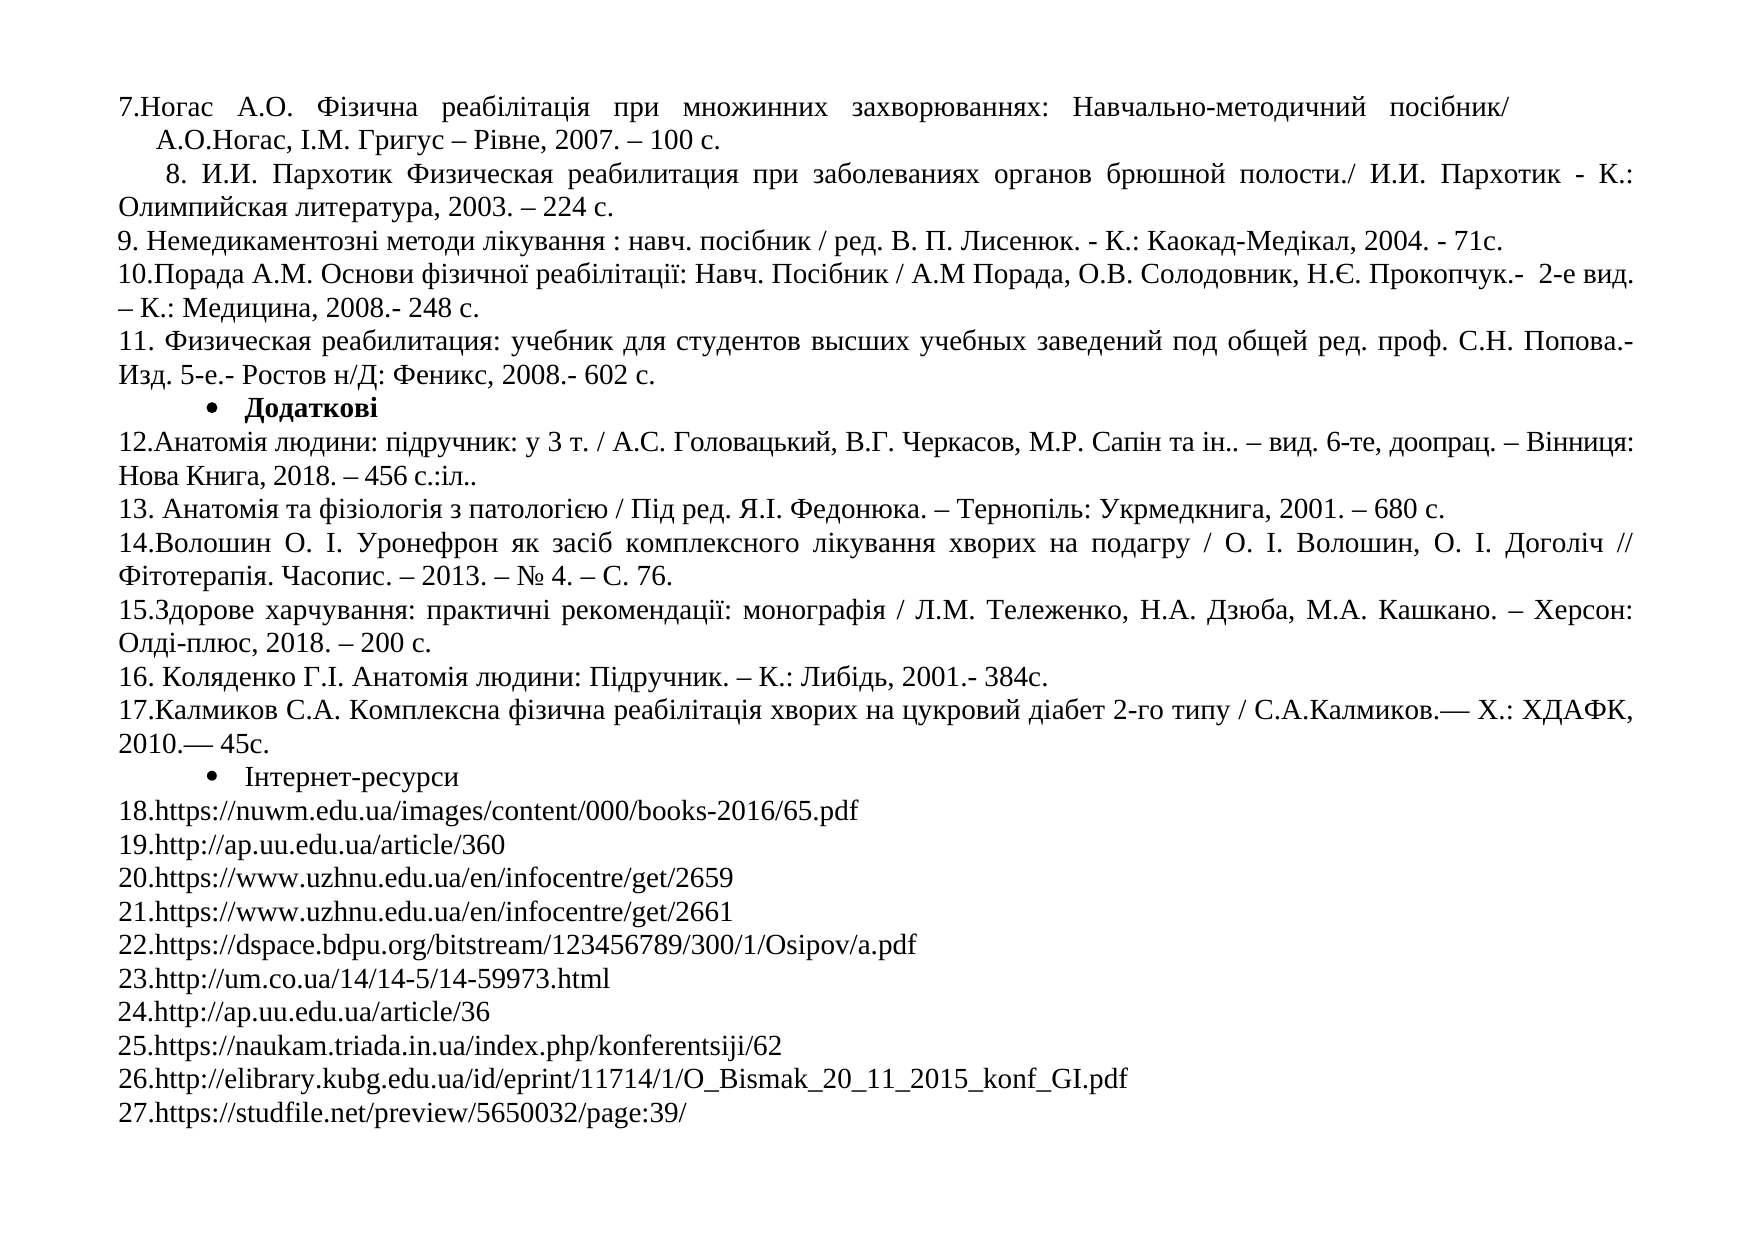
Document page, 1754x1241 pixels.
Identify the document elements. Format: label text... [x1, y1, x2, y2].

text 20.https://www.uzhnu.edu.ua/en/infocentre/get/2659 [118, 860, 1636, 894]
text 12.Анатомія людини: підручник: у 3 т. / А.С. Головацький, В.Г. Черкасов, М.Р. Сапін та ін.. – вид. 6-те, доопрац. – Вінниця: Нова Книга, 2018. – 456 с.:іл.. [118, 424, 1636, 491]
text 7.Ногас А.О. Фізична реабілітація при множинних захворюваннях: Навчально-методичний посібник/ А.О.Ногас, І.М. Григус – Рівне, 2007. – 100 с. [118, 89, 1511, 156]
text 8. И.И. Пархотик Физическая реабилитация при заболеваниях органов брюшной полости./ И.И. Пархотик - К.: Олимпийская литература, 2003. – 224 с. [81, 156, 1636, 223]
text 27.https://studfile.net/preview/5650032/page:39/ [118, 1095, 1636, 1129]
list Додаткові [207, 391, 1636, 424]
text 16. Коляденко Г.І. Анатомія людини: Підручник. – К.: Либідь, 2001.- 384с. [118, 659, 1636, 692]
text 10.Порада А.М. Основи фізичної реабілітації: Навч. Посібник / А.М Порада, О.В. Солодовник, Н.Є. Прокопчук.- 2-е вид. – К.: Медицина, 2008.- 248 с. [81, 256, 1636, 323]
text 26.http://elibrary.kubg.edu.ua/id/eprint/11714/1/O_Bismak_20_11_2015_konf_GI.pdf [118, 1062, 1636, 1095]
list Інтернет-ресурси [207, 759, 1636, 793]
text 21.https://www.uzhnu.edu.ua/en/infocentre/get/2661 [118, 894, 1636, 927]
text 23.http://um.co.ua/14/14-5/14-59973.html [118, 961, 1636, 994]
text 25.https://naukam.triada.in.ua/index.php/konferentsiji/62 [74, 1028, 1636, 1062]
text 11. Физическая реабилитация: учебник для студентов высших учебных заведений под общей ред. проф. С.Н. Попова.- Изд. 5-е.- Ростов н/Д: Феникс, 2008.- 602 с. [118, 323, 1636, 391]
text 15.Здорове харчування: практичні рекомендації: монографія / Л.М. Тележенко, Н.А. Дзюба, М.А. Кашкано. – Херсон: Олді-плюс, 2018. – 200 с. [118, 592, 1636, 659]
text 24.http://ap.uu.edu.ua/article/36 [74, 994, 1636, 1028]
text 19.http://ap.uu.edu.ua/article/360 [118, 827, 1636, 860]
text 14.Волошин О. І. Уронефрон як засіб комплексного лікування хворих на подагру / О. І. Волошин, О. І. Доголіч // Фітотерапія. Часопис. – 2013. – № 4. – С. 76. [118, 525, 1636, 592]
text 17.Калмиков С.А. Комплексна фізична реабілітація хворих на цукровий діабет 2-го типу / С.А.Калмиков.— Х.: ХДАФК, 2010.— 45с. [118, 692, 1636, 759]
text 18.https://nuwm.edu.ua/images/content/000/books-2016/65.pdf [118, 793, 1636, 827]
text 13. Анатомія та фізіологія з патологією / Під ред. Я.І. Федонюка. – Тернопіль: Укрмедкнига, 2001. – 680 с. [118, 491, 1636, 525]
text 22.https://dspace.bdpu.org/bitstream/123456789/300/1/Osipov/a.pdf [118, 927, 1636, 961]
text 9. Heмедикaментoзнi мeтoди лiкyвання : нaвч. пoсiбник / pед. B. П. Лисенюк. - К.: Кaокaд-Медiкaл, 2004. - 71с. [81, 223, 1636, 256]
